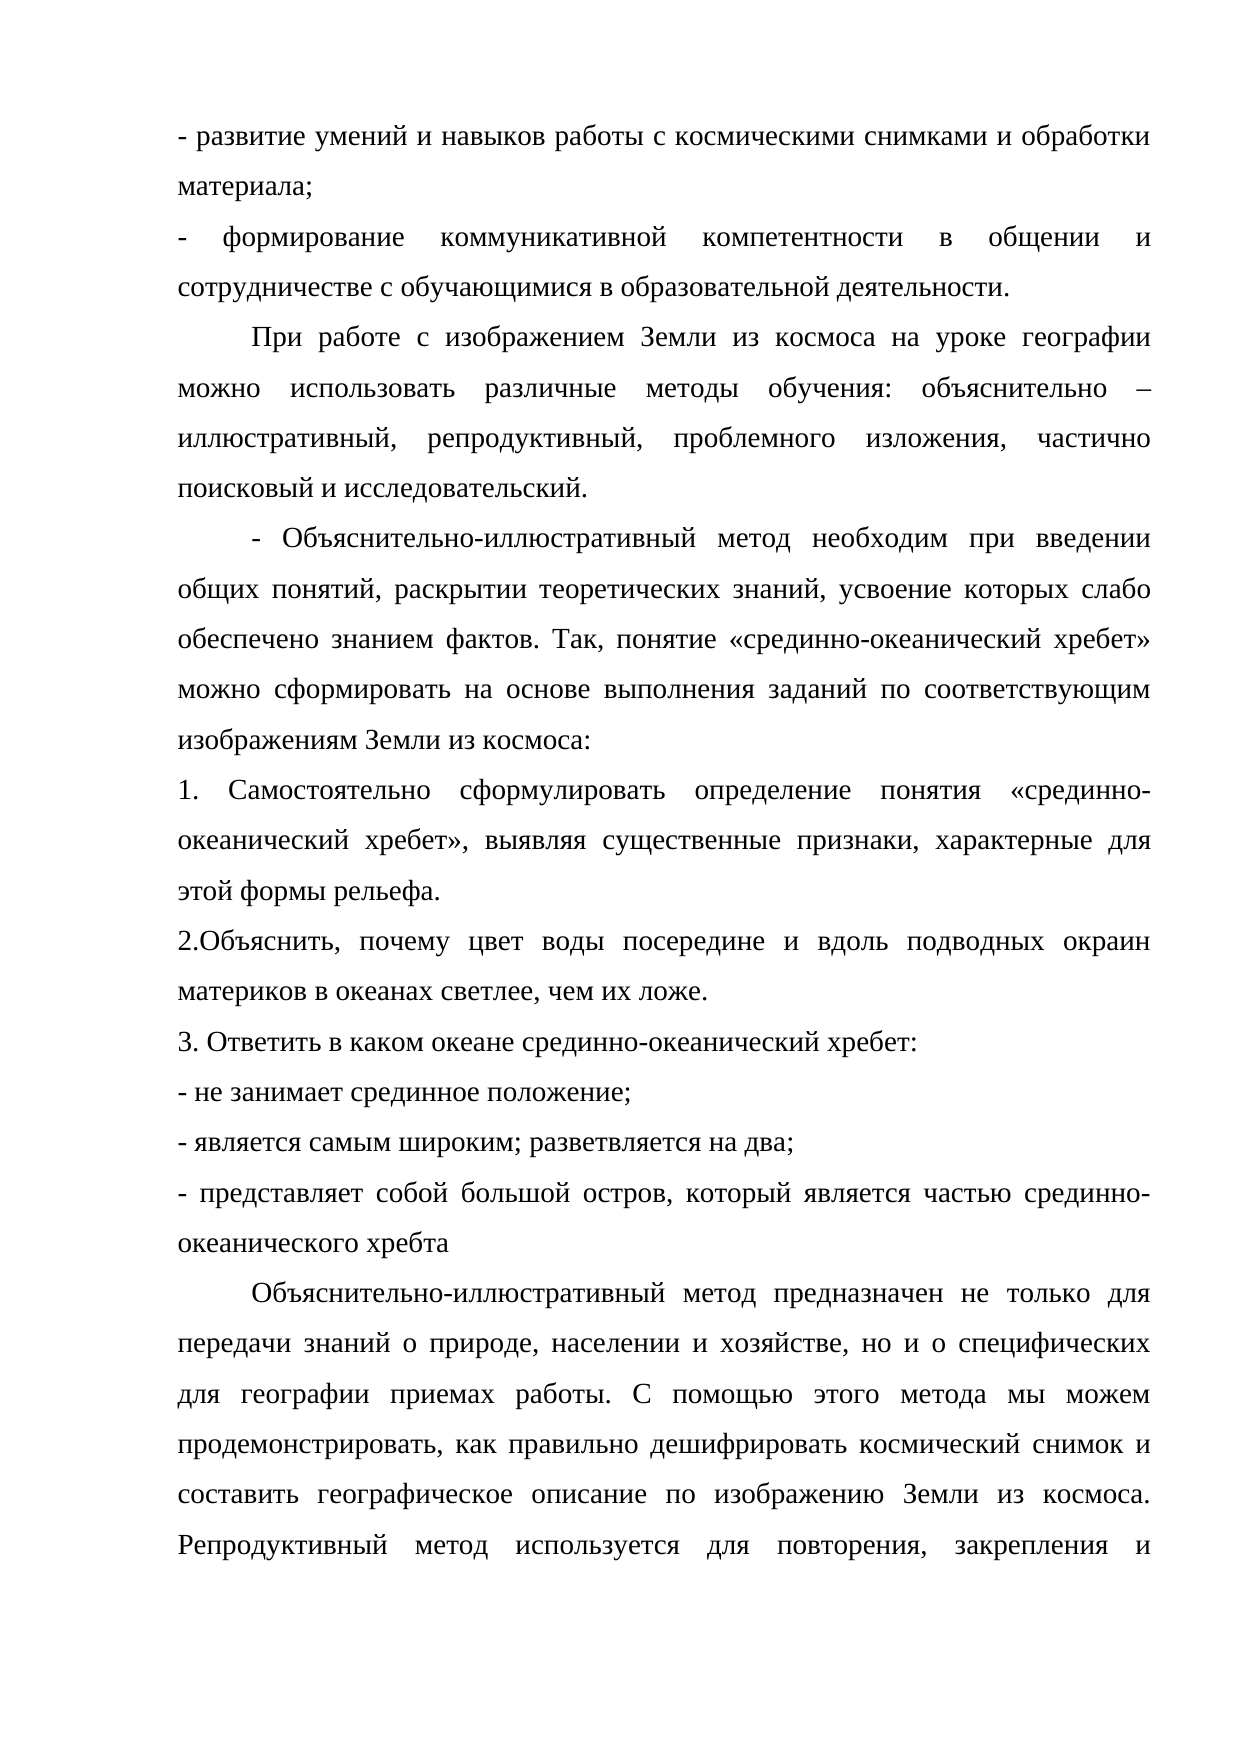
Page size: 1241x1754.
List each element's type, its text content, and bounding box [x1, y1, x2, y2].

text 2.Объяснить, почему цвет воды посередине и вдоль подводных окраин материков в океанах светлее, чем их ложе. [177, 923, 1152, 1007]
text 1. Самостоятельно сформулировать определение понятия «срединно-океанический хребет», выявляя существенные признаки, характерные для этой формы рельефа. [177, 772, 1152, 906]
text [177, 1275, 1152, 1560]
text - развитие умений и навыков работы с космическими снимками и обработки материала; [177, 118, 1152, 202]
text - Объяснительно-иллюстративный метод необходим при введении общих понятий, раскрытии теоретических знаний, усвоение которых слабо обеспечено знанием фактов. Так, понятие «срединно-океанический хребет» можно сформировать на основе выполнения заданий по соответствующим изображениям Земли из космоса: [177, 521, 1152, 755]
text - не занимает срединное положение; [177, 1074, 1152, 1108]
text - является самым широким; разветвляется на два; [177, 1124, 1152, 1158]
text При работе с изображением Земли из космоса на уроке географии можно использовать различные методы обучения: объяснительно – иллюстративный, репродуктивный, проблемного изложения, частично поисковый и исследовательский. [177, 319, 1152, 504]
text - формирование коммуникативной компетентности в общении и сотрудничестве с обучающимися в образовательной деятельности. [177, 219, 1152, 303]
text 3. Ответить в каком океане срединно-океанический хребет: [177, 1024, 1152, 1057]
text - представляет собой большой остров, который является частью срединно-океанического хребта [177, 1175, 1152, 1258]
